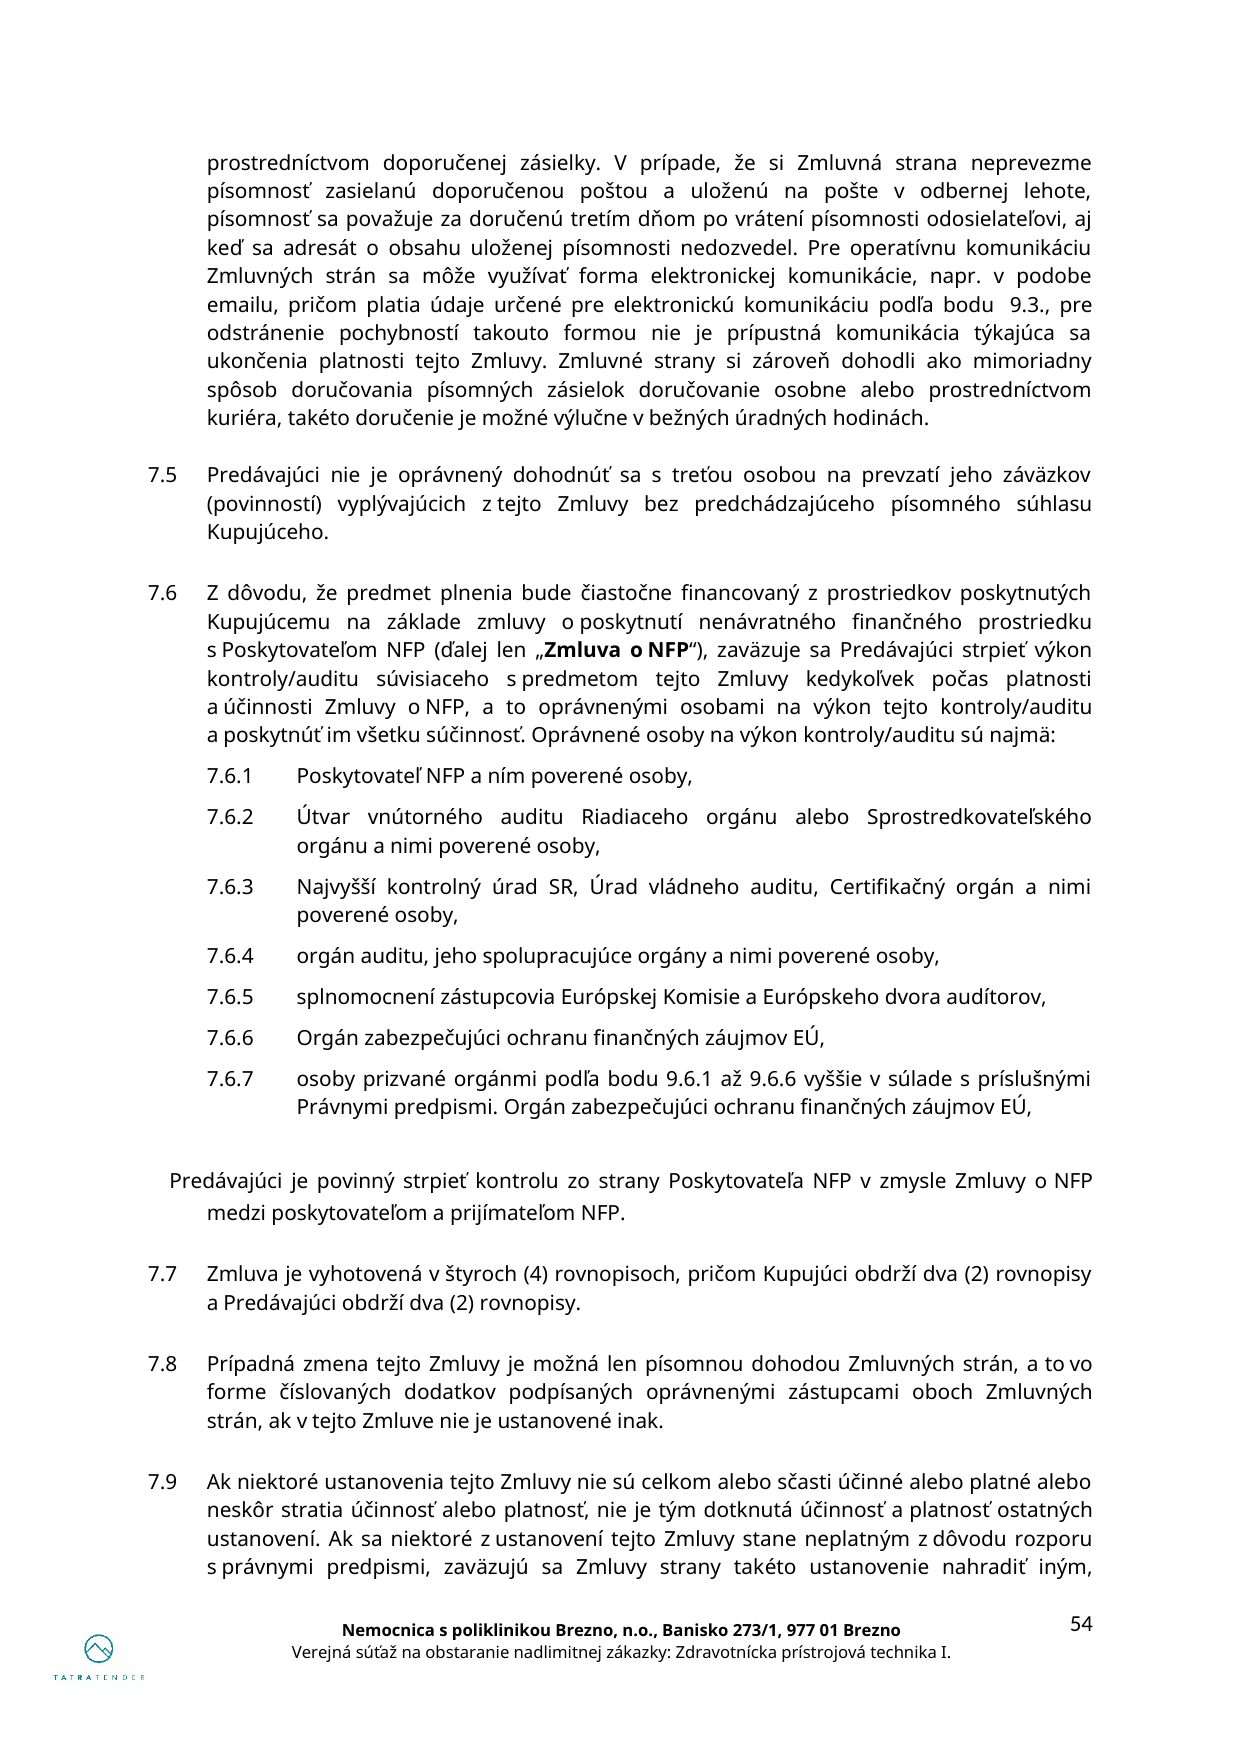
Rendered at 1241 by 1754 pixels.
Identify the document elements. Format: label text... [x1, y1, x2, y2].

list Orgán zabezpečujúci ochranu finančných záujmov EÚ, [207, 1023, 1093, 1051]
list Poskytovateľ NFP a ním poverené osoby, [207, 761, 1093, 790]
list Najvyšší kontrolný úrad SR, Úrad vládneho auditu, Certifikačný orgán a nimi poverené osoby, [207, 872, 1093, 929]
list orgán auditu, jeho spolupracujúce orgány a nimi poverené osoby, [207, 941, 1093, 969]
list Predávajúci nie je oprávnený dohodnúť sa s treťou osobou na prevzatí jeho záväzkov (povinností) vyplývajúcich z tejto Zmluvy bez predchádzajúceho písomného súhlasu Kupujúceho. [148, 460, 1093, 546]
list Prípadná zmena tejto Zmluvy je možná len písomnou dohodou Zmluvných strán, a to vo forme číslovaných dodatkov podpísaných oprávnenými zástupcami oboch Zmluvných strán, ak v tejto Zmluve nie je ustanovené inak. [148, 1349, 1093, 1434]
list Zmluva je vyhotovená v štyroch (4) rovnopisoch, pričom Kupujúci obdrží dva (2) rovnopisy a Predávajúci obdrží dva (2) rovnopisy. [148, 1259, 1093, 1316]
list splnomocnení zástupcovia Európskej Komisie a Európskeho dvora audítorov, [207, 982, 1093, 1011]
list Z dôvodu, že predmet plnenia bude čiastočne financovaný z prostriedkov poskytnutých Kupujúcemu na základe zmluvy o poskytnutí nenávratného finančného prostriedku s Poskytovateľom NFP (ďalej len „Zmluva o NFP“), zaväzuje sa Predávajúci strpieť výkon kontroly/auditu súvisiaceho s predmetom tejto Zmluvy kedykoľvek počas platnosti a účinnosti Zmluvy o NFP, a to oprávnenými osobami na výkon tejto kontroly/auditu a poskytnúť im všetku súčinnosť. Oprávnené osoby na výkon kontroly/auditu sú najmä: [148, 578, 1093, 749]
text Predávajúci je povinný strpieť kontrolu zo strany Poskytovateľa NFP v zmysle Zmluvy o NFP medzi poskytovateľom a prijímateľom NFP. [169, 1166, 1093, 1227]
picture [32, 1610, 165, 1704]
list osoby prizvané orgánmi podľa bodu 9.6.1 až 9.6.6 vyššie v súlade s príslušnými Právnymi predpismi. Orgán zabezpečujúci ochranu finančných záujmov EÚ, [207, 1064, 1093, 1121]
list Útvar vnútorného auditu Riadiaceho orgánu alebo Sprostredkovateľského orgánu a nimi poverené osoby, [207, 802, 1093, 859]
